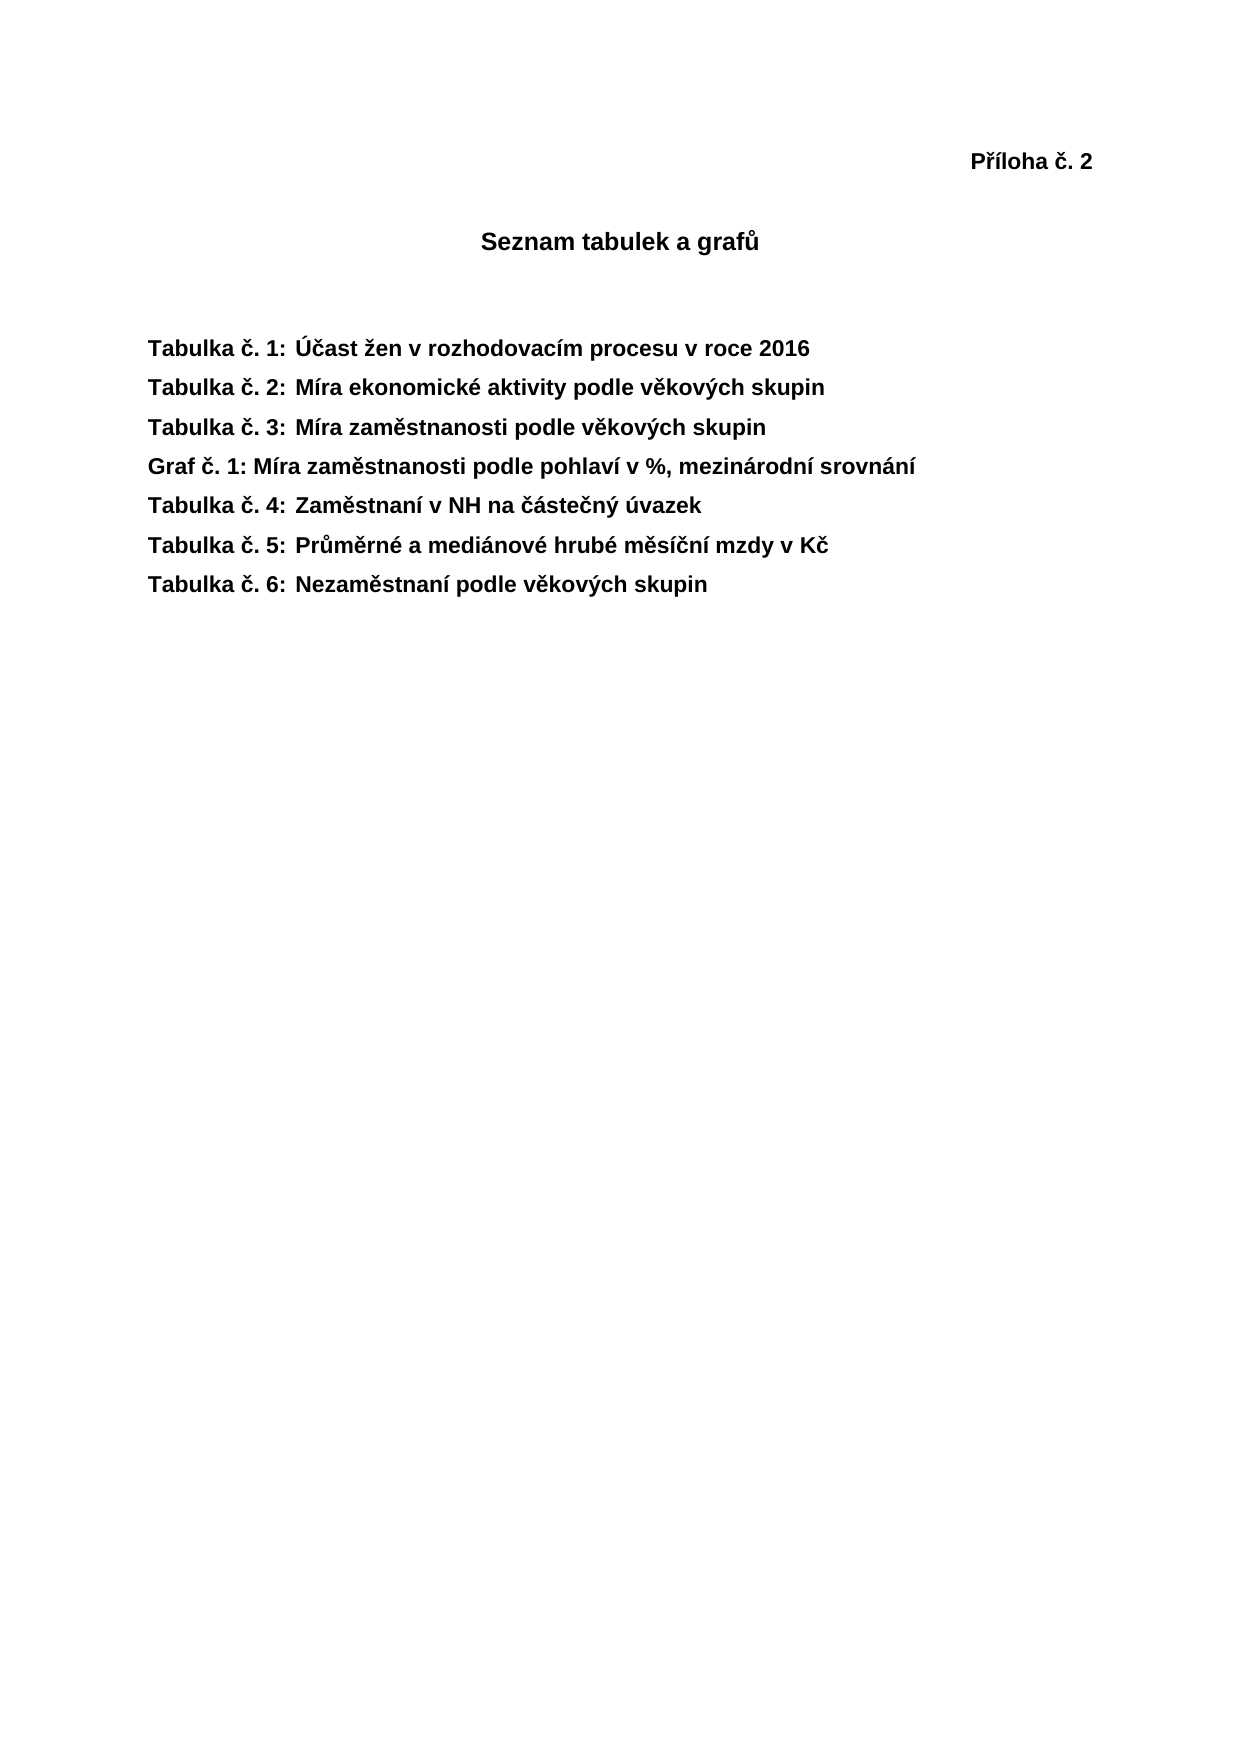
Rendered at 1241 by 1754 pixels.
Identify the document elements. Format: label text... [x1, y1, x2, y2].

subtitle Graf č. 1: Míra zaměstnanosti podle pohlaví v %, mezinárodní srovnání [148, 453, 1092, 479]
subtitle Tabulka č. 6: Nezaměstnaní podle věkových skupin [148, 571, 1092, 598]
text Příloha č. 2 [148, 148, 1092, 174]
subtitle Tabulka č. 4: Zaměstnaní v NH na částečný úvazek [148, 492, 1092, 519]
subtitle Tabulka č. 5: Průměrné a mediánové hrubé měsíční mzdy v Kč [148, 532, 1092, 558]
subtitle Tabulka č. 1: Účast žen v rozhodovacím procesu v roce 2016 [148, 334, 1092, 361]
subtitle Tabulka č. 3: Míra zaměstnanosti podle věkových skupin [148, 413, 1092, 440]
subtitle Tabulka č. 2: Míra ekonomické aktivity podle věkových skupin [148, 374, 1092, 400]
text Seznam tabulek a grafů [148, 227, 1092, 256]
